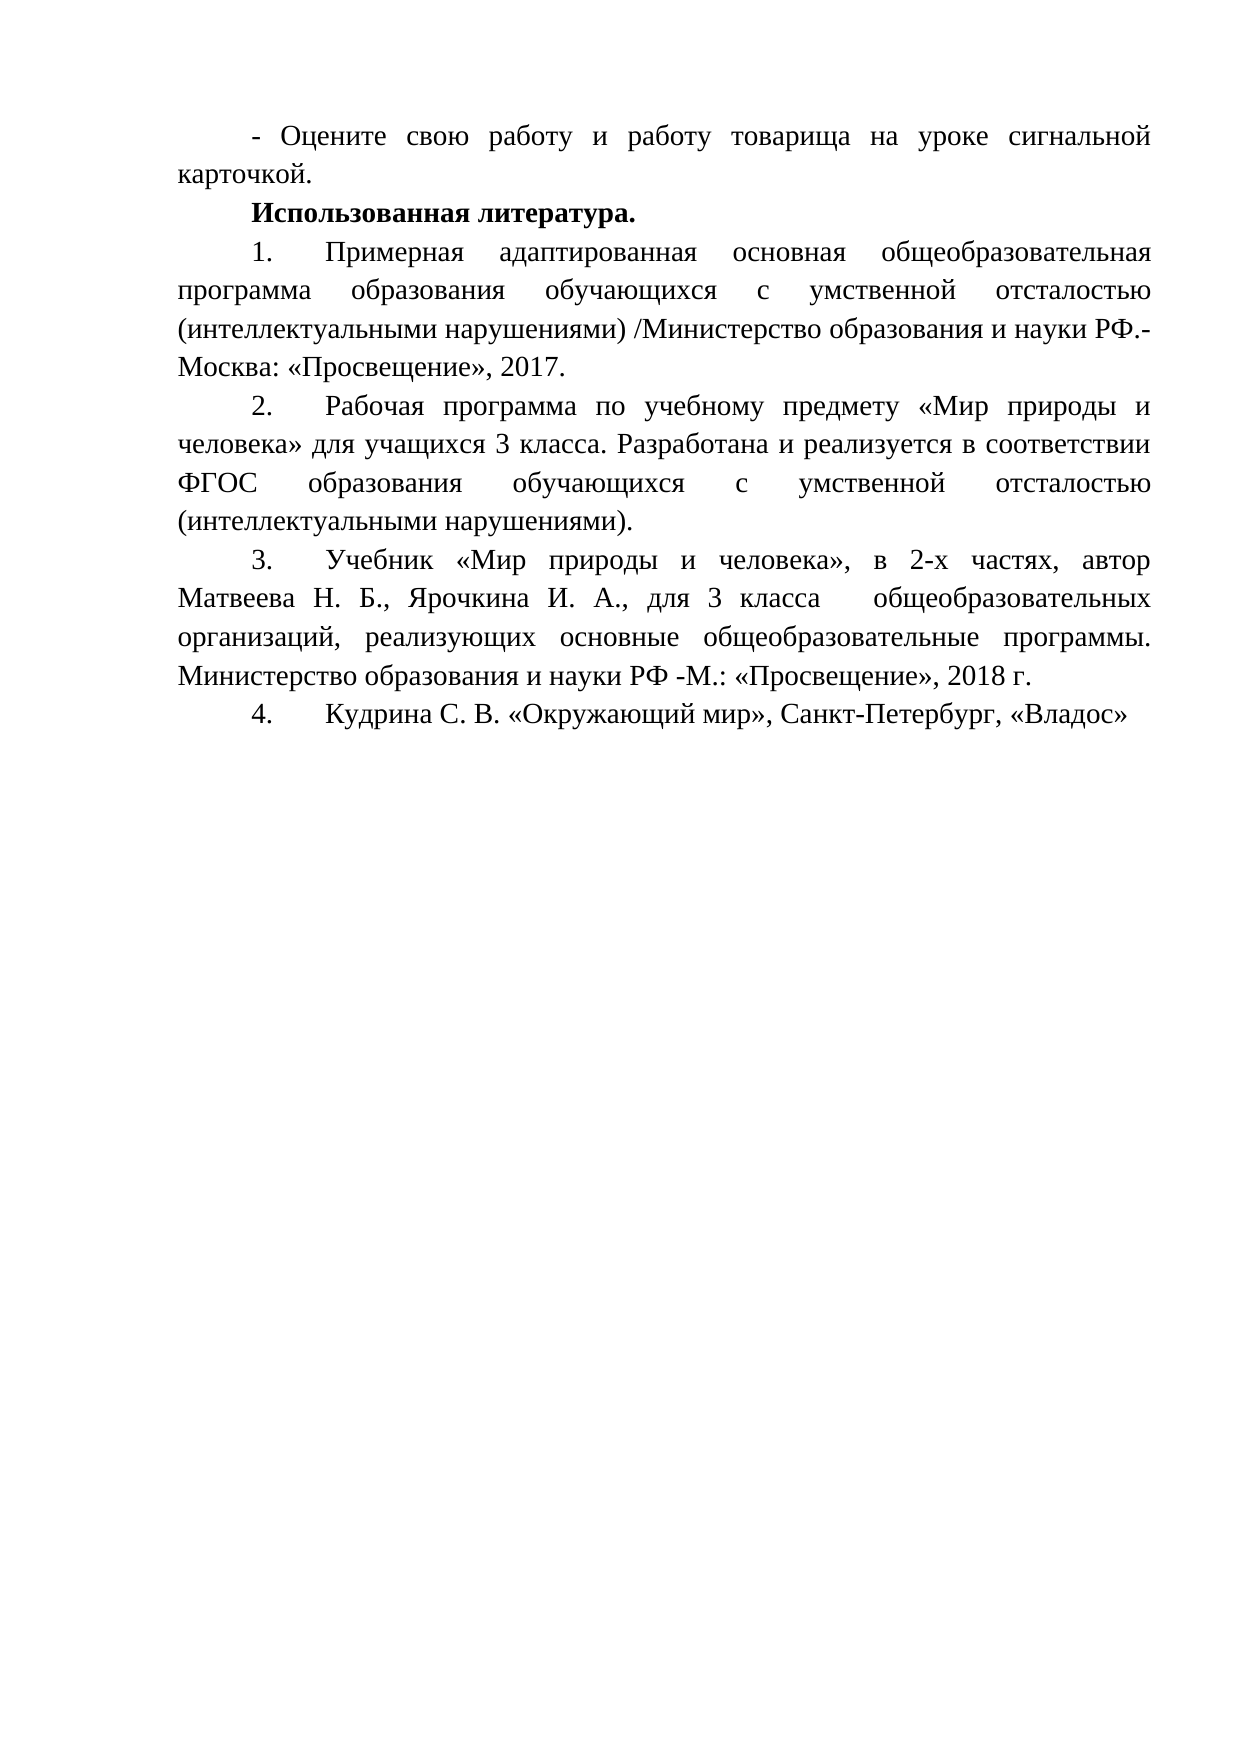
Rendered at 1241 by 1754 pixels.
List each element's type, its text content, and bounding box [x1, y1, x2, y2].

list Примерная адаптированная основная общеобразовательная программа образования обучающихся с умственной отсталостью (интеллектуальными нарушениями) /Министерство образования и науки РФ.-Москва: «Просвещение», 2017. [177, 234, 1152, 383]
text Использованная литература. [177, 195, 1152, 229]
list Рабочая программа по учебному предмету «Мир природы и человека» для учащихся 3 класса. Разработана и реализуется в соответствии ФГОС образования обучающихся с умственной отсталостью (интеллектуальными нарушениями). [177, 388, 1152, 537]
list Учебник «Мир природы и человека», в 2-х частях, автор Матвеева Н. Б., Ярочкина И. А., для 3 класса общеобразовательных организаций, реализующих основные общеобразовательные программы. Министерство образования и науки РФ -М.: «Просвещение», 2018 г. [177, 542, 1152, 691]
list - Оцените свою работу и работу товарища на уроке сигнальной карточкой. [177, 118, 1152, 190]
list Кудрина С. В. «Окружающий мир», Санкт-Петербург, «Владос» [177, 696, 1152, 730]
